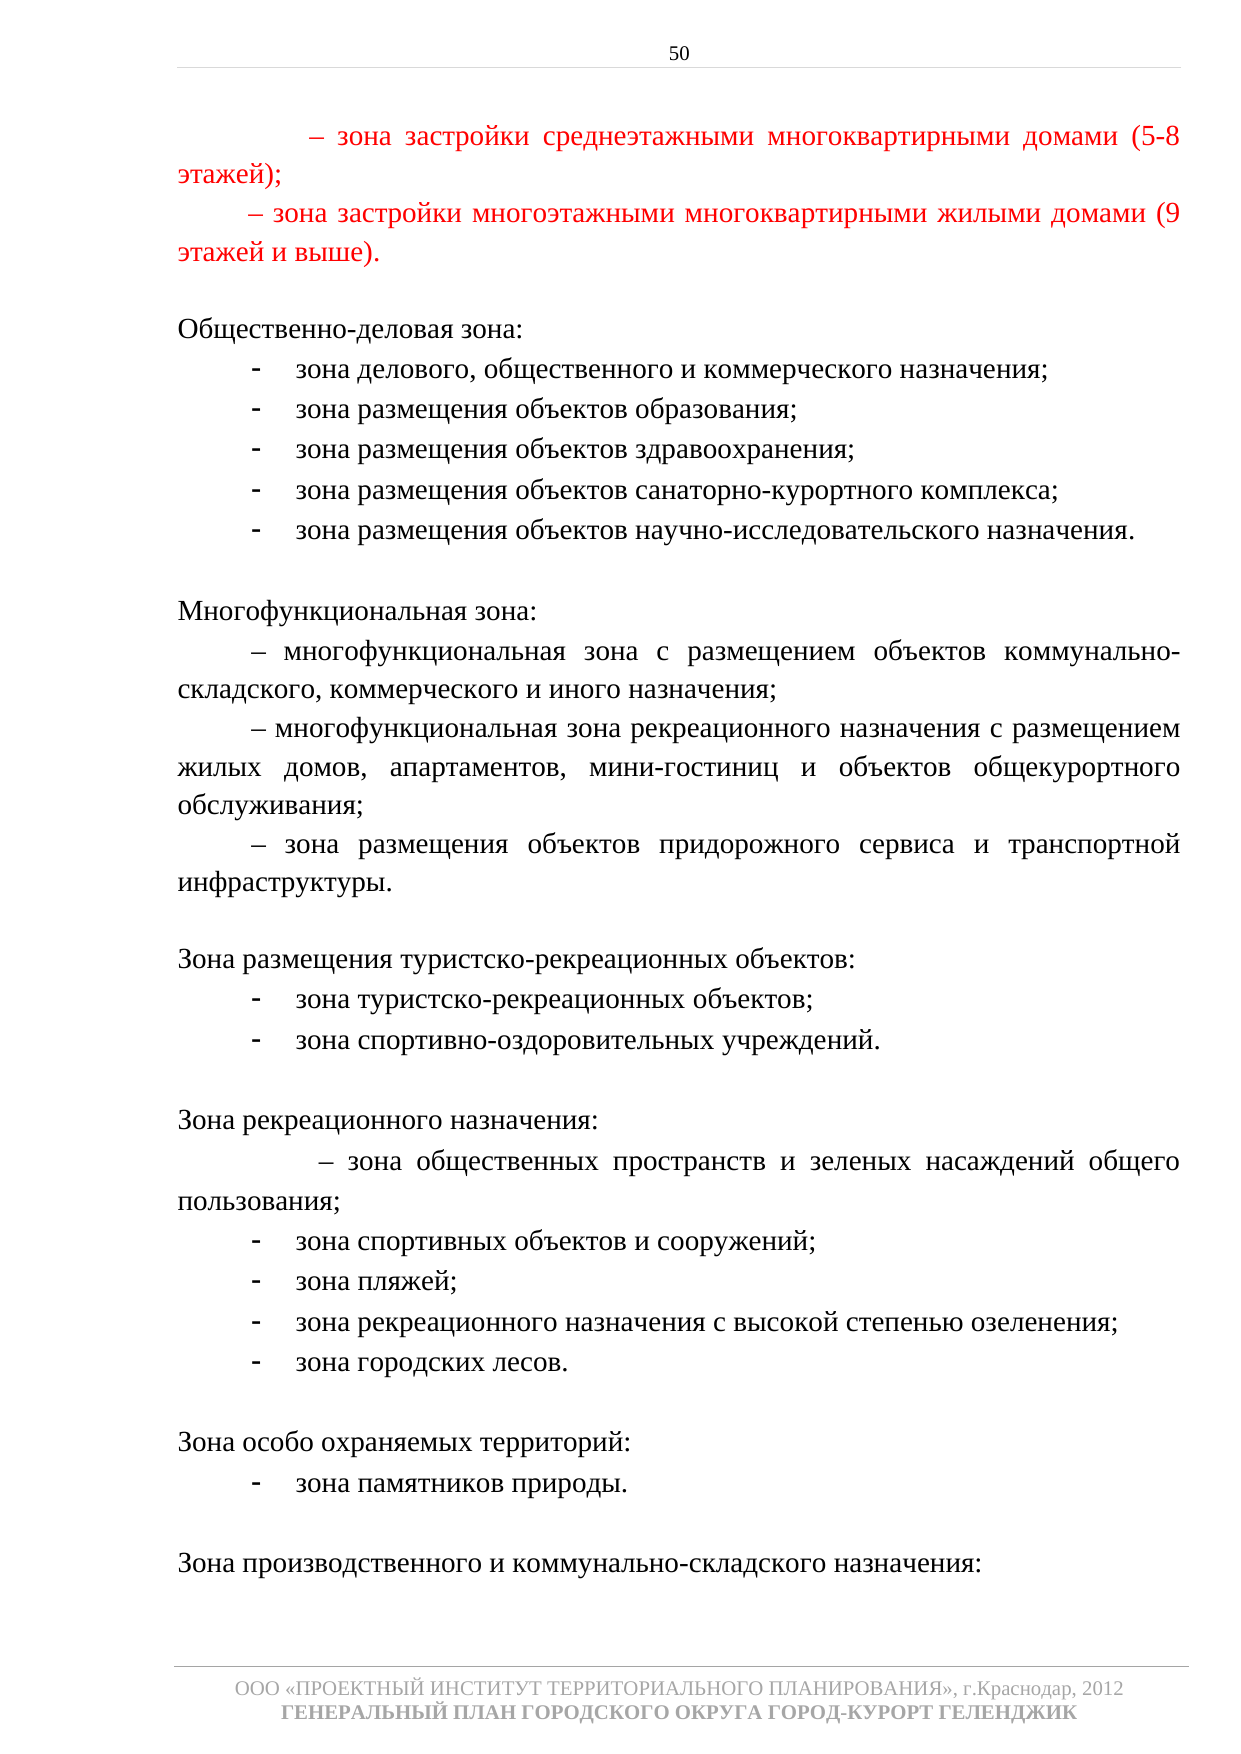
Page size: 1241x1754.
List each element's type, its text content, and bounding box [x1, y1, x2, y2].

list – многофункциональная зона с размещением объектов коммунально-складского, коммерческого и иного назначения; [177, 633, 1181, 705]
list зона городских лесов. [177, 1344, 1181, 1378]
text Зона рекреационного назначения: [177, 1102, 1181, 1136]
list зона размещения объектов образования; [177, 391, 1181, 425]
text Зона особо охраняемых территорий: [177, 1424, 1181, 1458]
list зона делового, общественного и коммерческого назначения; [177, 351, 1181, 385]
list зона рекреационного назначения с высокой степенью озеленения; [177, 1304, 1181, 1337]
list зона спортивно-оздоровительных учреждений. [251, 1022, 1181, 1056]
text Зона размещения туристско-рекреационных объектов: [177, 941, 1181, 975]
text – зона застройки среднеэтажными многоквартирными домами (5-8 этажей); [177, 118, 1181, 190]
list – зона размещения объектов придорожного сервиса и транспортной инфраструктуры. [177, 826, 1181, 898]
list зона спортивных объектов и сооружений; [177, 1223, 1181, 1257]
list зона размещения объектов здравоохранения; [177, 432, 1181, 465]
text Многофункциональная зона: [177, 593, 1181, 626]
text – зона общественных пространств и зеленых насаждений общего пользования; [177, 1143, 1181, 1216]
text – зона застройки многоэтажными многоквартирными жилыми домами (9 этажей и выше). [177, 195, 1181, 267]
list зона размещения объектов научно-исследовательского назначения. [177, 512, 1181, 546]
text Общественно-деловая зона: [177, 311, 1181, 344]
list – многофункциональная зона рекреационного назначения с размещением жилых домов, апартаментов, мини-гостиниц и объектов общекурортного обслуживания; [177, 710, 1181, 821]
list зона пляжей; [177, 1263, 1181, 1297]
list зона размещения объектов санаторно-курортного комплекса; [177, 472, 1181, 506]
list зона памятников природы. [177, 1465, 1181, 1498]
text Зона производственного и коммунально-складского назначения: [177, 1545, 1181, 1579]
list зона туристско-рекреационных объектов; [251, 982, 1181, 1015]
